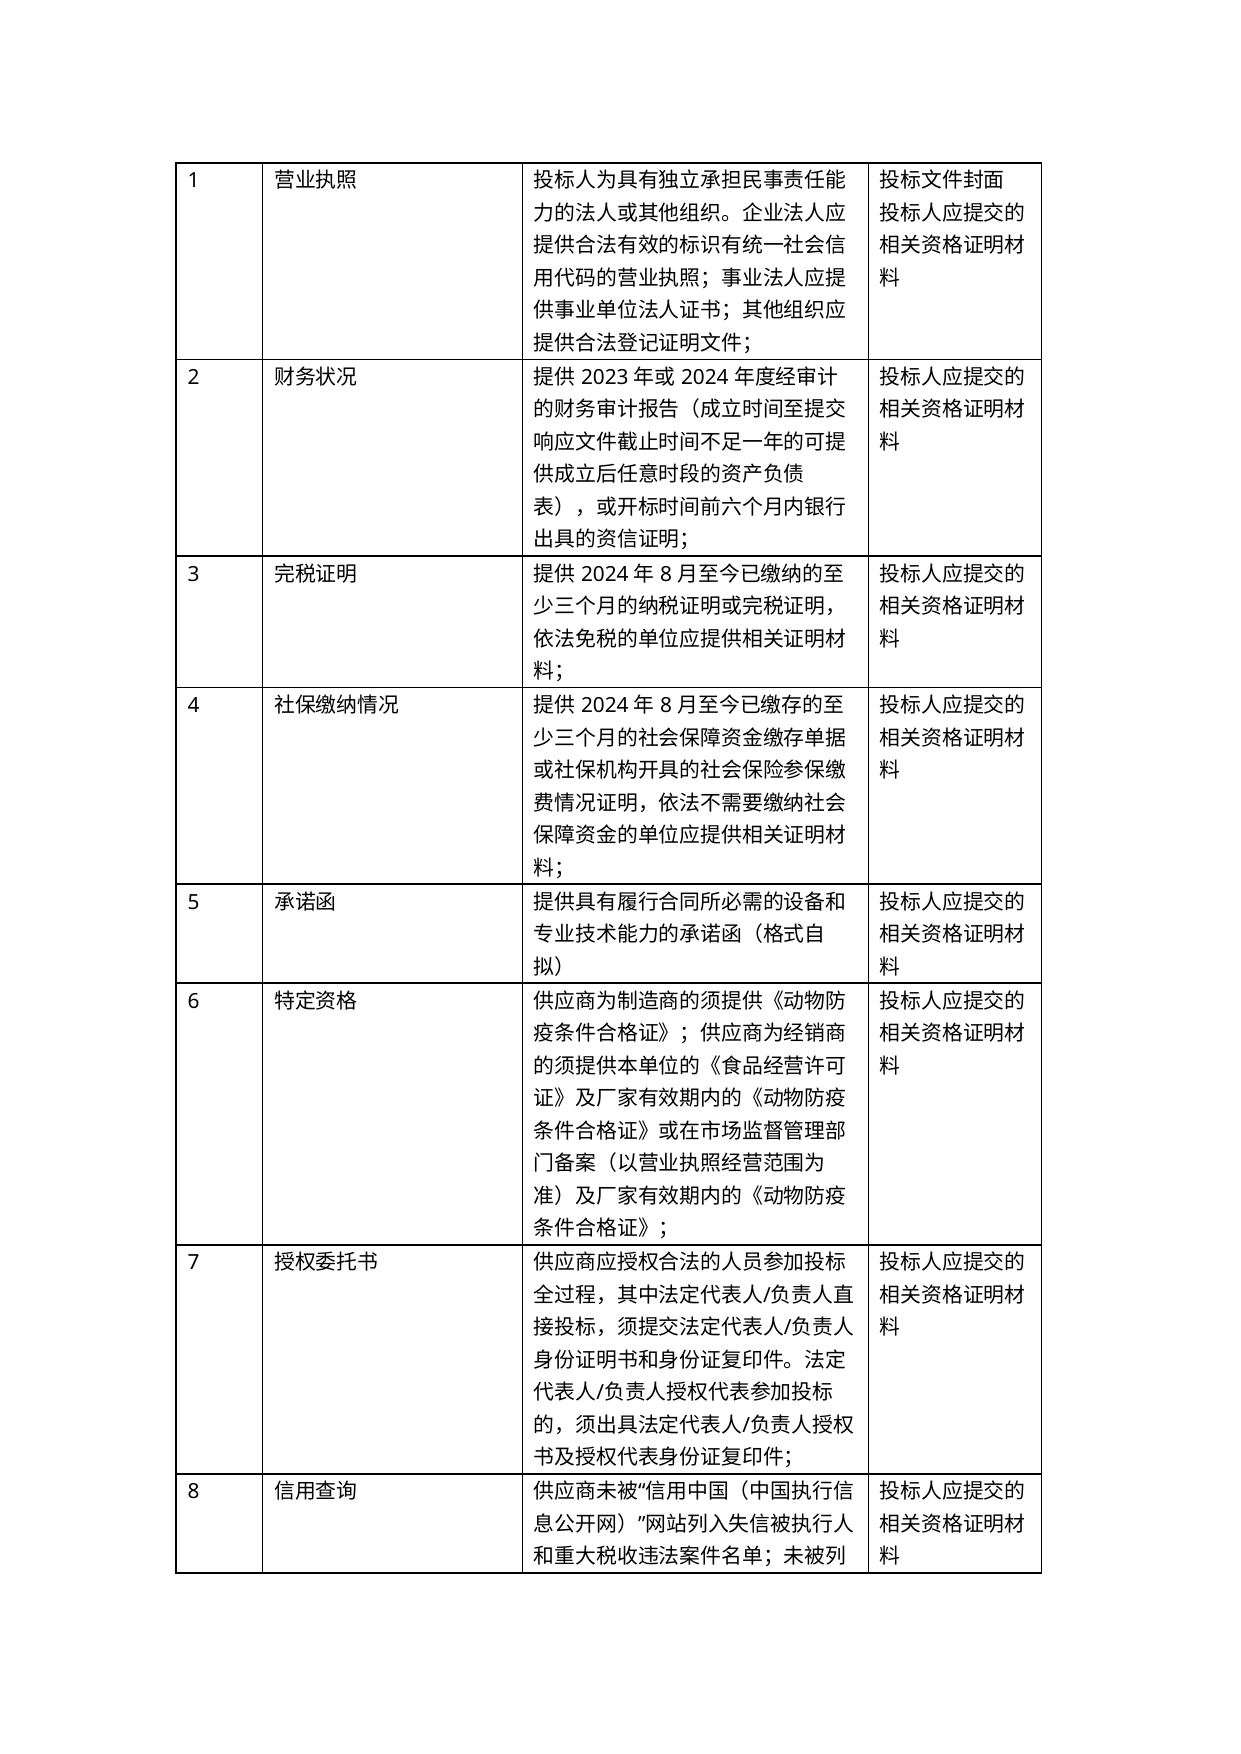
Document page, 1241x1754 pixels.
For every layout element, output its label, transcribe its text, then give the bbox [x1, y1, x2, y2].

table_cell 提供具有履行合同所必需的设备和专业技术能力的承诺函（格式自拟） [523, 885, 868, 982]
table_cell 投标人应提交的相关资格证明材料 [869, 1246, 1041, 1473]
table_cell 提供 2024 年 8 月至今已缴纳的至少三个月的纳税证明或完税证明，依法免税的单位应提供相关证明材料； [523, 557, 868, 687]
table_cell 营业执照 [263, 164, 522, 358]
table_cell 投标文件封面 投标人应提交的相关资格证明材料 [869, 164, 1041, 358]
table_cell 承诺函 [263, 885, 522, 982]
table_cell 授权委托书 [263, 1246, 522, 1473]
table_cell 投标人应提交的相关资格证明材料 [869, 885, 1041, 982]
table_cell 提供 2023 年或 2024 年度经审计的财务审计报告（成立时间至提交响应文件截止时间不足一年的可提供成立后任意时段的资产负债表），或开标时间前六个月内银行出具的资信证明； [523, 360, 868, 555]
table_cell 投标人应提交的相关资格证明材料 [869, 557, 1041, 687]
table_cell 1 [177, 164, 262, 358]
table_cell 投标人应提交的相关资格证明材料 [869, 1475, 1041, 1572]
table_cell 供应商应授权合法的人员参加投标全过程，其中法定代表人/负责人直接投标，须提交法定代表人/负责人身份证明书和身份证复印件。法定代表人/负责人授权代表参加投标的，须出具法定代表人/负责人授权书及授权代表身份证复印件； [523, 1246, 868, 1473]
table_cell 8 [177, 1475, 262, 1572]
table_cell 供应商为制造商的须提供《动物防疫条件合格证》；供应商为经销商的须提供本单位的《食品经营许可证》及厂家有效期内的《动物防疫条件合格证》或在市场监督管理部门备案（以营业执照经营范围为准）及厂家有效期内的《动物防疫条件合格证》； [523, 984, 868, 1244]
table_cell 财务状况 [263, 360, 522, 555]
table_cell 投标人应提交的相关资格证明材料 [869, 360, 1041, 555]
table_cell 提供 2024 年 8 月至今已缴存的至少三个月的社会保障资金缴存单据或社保机构开具的社会保险参保缴费情况证明，依法不需要缴纳社会保障资金的单位应提供相关证明材料； [523, 688, 868, 883]
table_cell 6 [177, 984, 262, 1244]
table_cell 投标人为具有独立承担民事责任能力的法人或其他组织。企业法人应提供合法有效的标识有统一社会信用代码的营业执照；事业法人应提供事业单位法人证书；其他组织应提供合法登记证明文件； [523, 164, 868, 358]
table_cell 社保缴纳情况 [263, 688, 522, 883]
table_cell 投标人应提交的相关资格证明材料 [869, 984, 1041, 1244]
table_cell 完税证明 [263, 557, 522, 687]
table_cell 3 [177, 557, 262, 687]
table_cell 投标人应提交的相关资格证明材料 [869, 688, 1041, 883]
table_cell 信用查询 [263, 1475, 522, 1572]
table_cell 特定资格 [263, 984, 522, 1244]
table_cell 7 [177, 1246, 262, 1473]
table_cell 2 [177, 360, 262, 555]
table_cell 4 [177, 688, 262, 883]
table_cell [523, 1475, 868, 1572]
table_cell 5 [177, 885, 262, 982]
